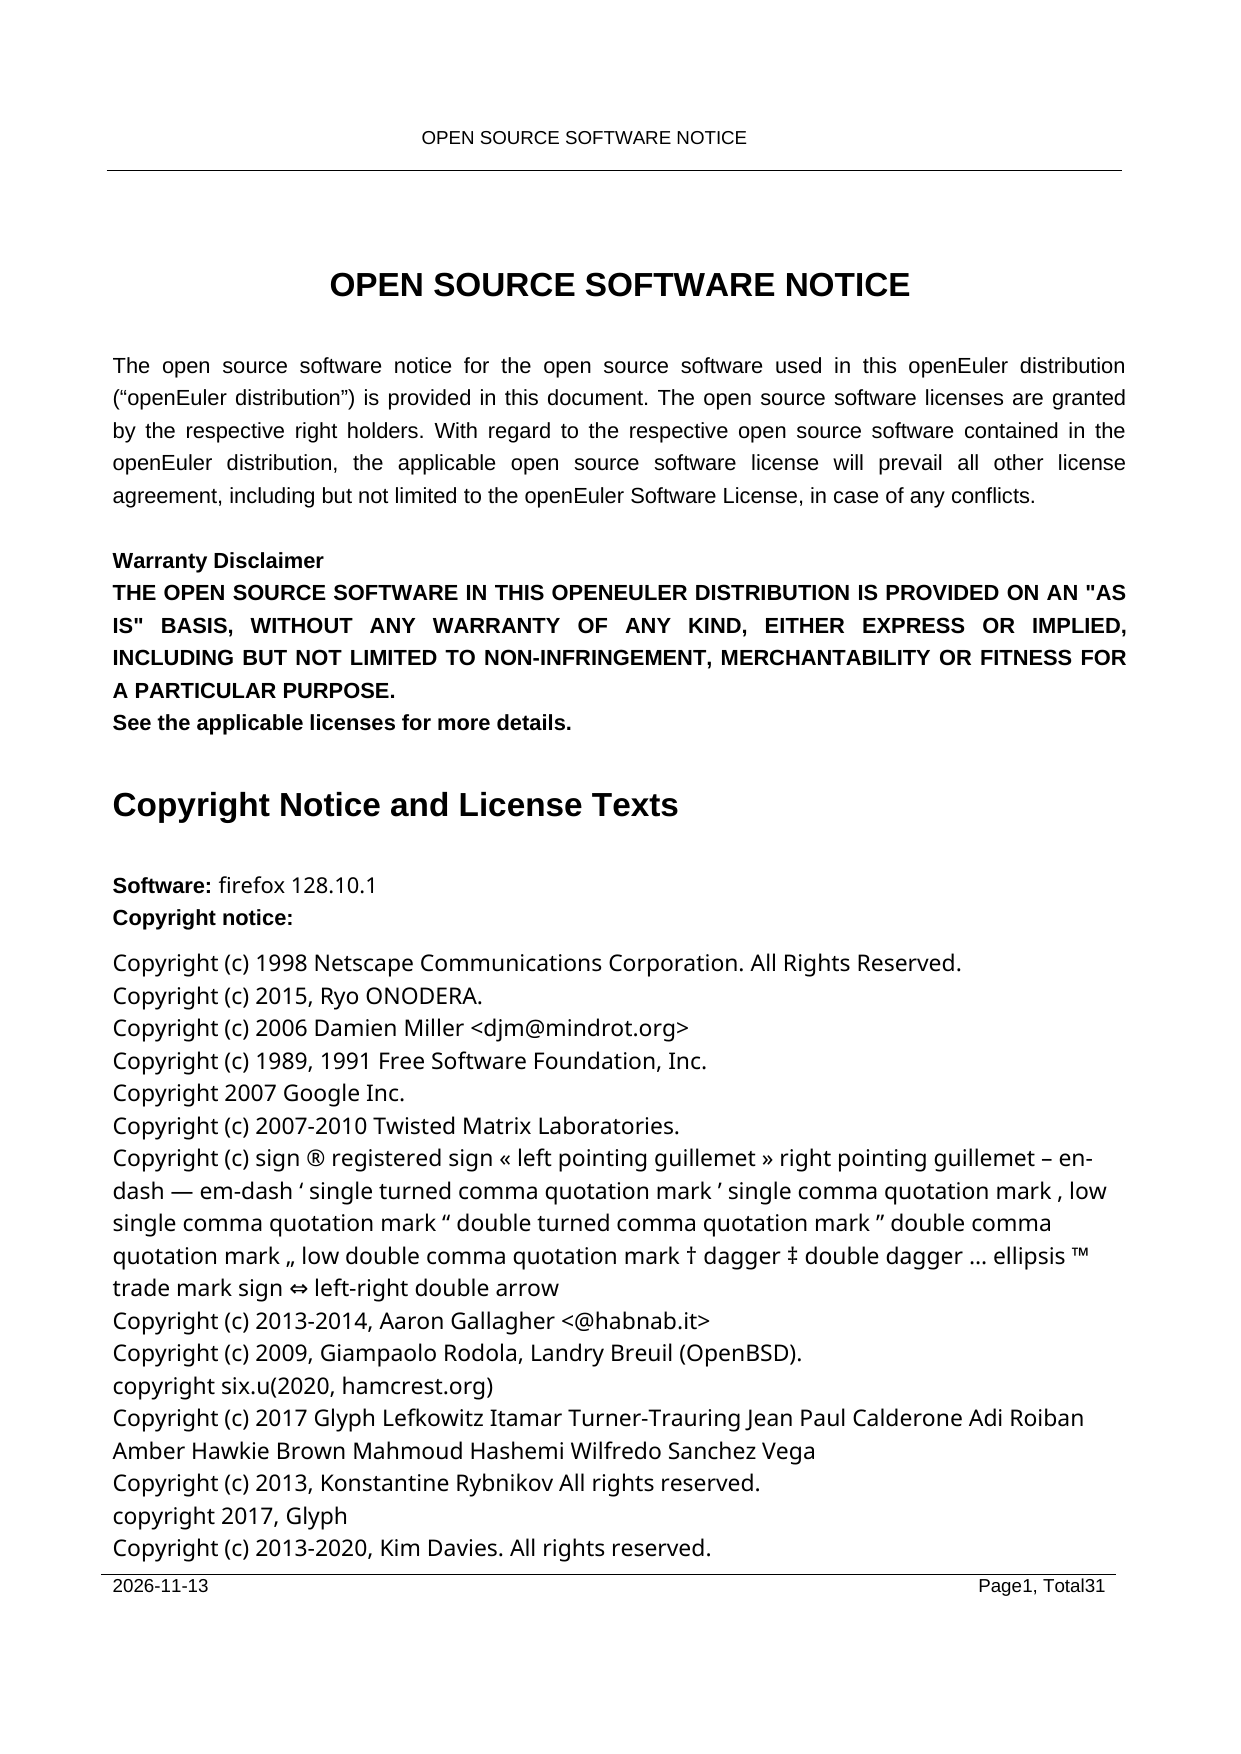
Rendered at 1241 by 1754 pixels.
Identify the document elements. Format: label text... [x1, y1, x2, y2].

text Warranty Disclaimer [112, 544, 1128, 576]
text THE OPEN SOURCE SOFTWARE IN THIS OPENEULER DISTRIBUTION IS PROVIDED ON AN "AS IS" BASIS, WITHOUT ANY WARRANTY OF ANY KIND, EITHER EXPRESS OR IMPLIED, INCLUDING BUT NOT LIMITED TO NON-INFRINGEMENT, MERCHANTABILITY OR FITNESS FOR A PARTICULAR PURPOSE. See the applicable licenses for more details. [112, 576, 1128, 739]
text Copyright notice: [112, 901, 1128, 934]
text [112, 947, 1128, 1564]
text The open source software notice for the open source software used in this openEuler distribution (“openEuler distribution”) is provided in this document. The open source software licenses are granted by the respective right holders. With regard to the respective open source software contained in the openEuler distribution, the applicable open source software license will prevail all other license agreement, including but not limited to the openEuler Software License, in case of any conflicts. [112, 349, 1128, 511]
title Software: firefox 128.10.1 [112, 869, 1128, 901]
text Copyright Notice and License Texts [112, 771, 1128, 836]
text OPEN SOURCE SOFTWARE NOTICE [112, 251, 1128, 316]
